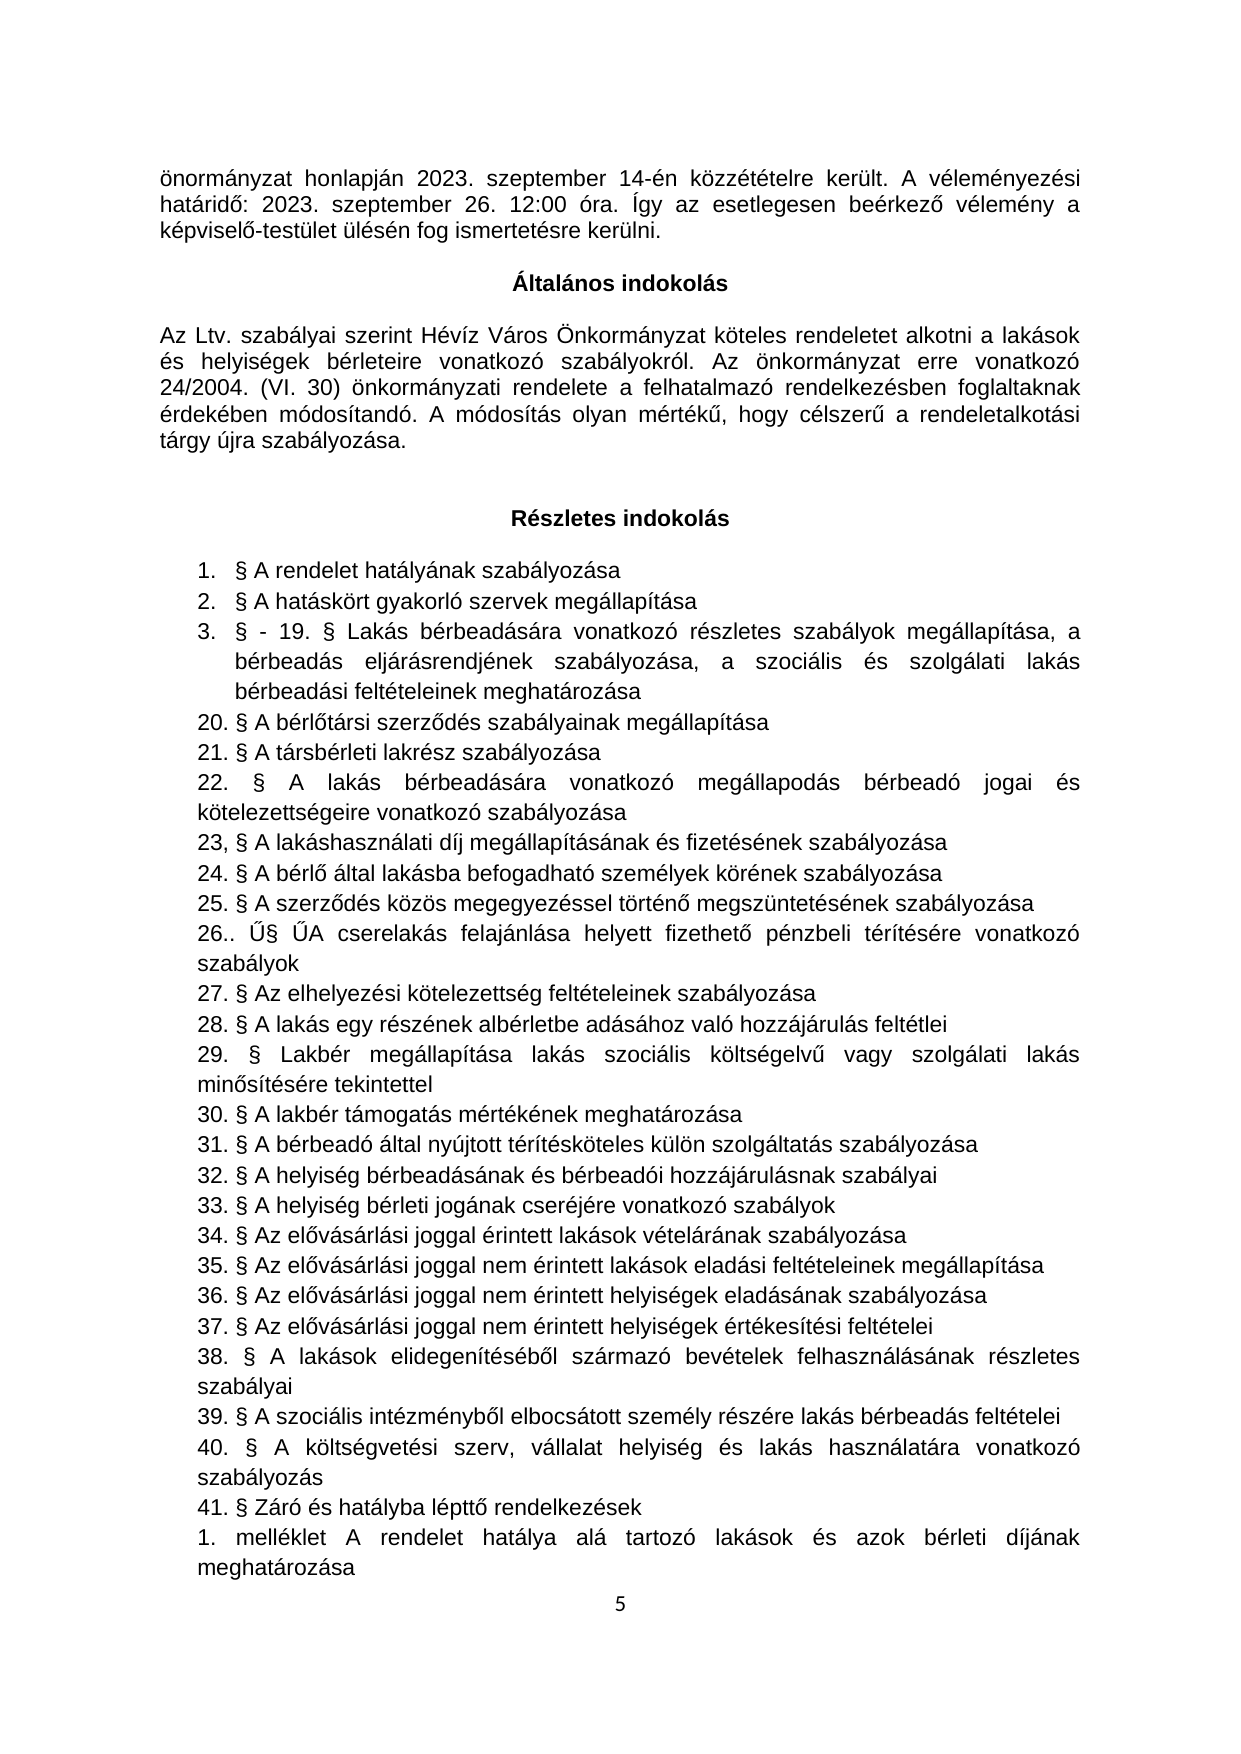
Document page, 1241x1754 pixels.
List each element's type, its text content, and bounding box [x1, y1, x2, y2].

text 40. § A költségvetési szerv, vállalat helyiség és lakás használatára vonatkozó szabályozás [197, 1433, 1081, 1490]
text 20. § A bérlőtársi szerződés szabályainak megállapítása [197, 708, 1081, 735]
list § A rendelet hatályának szabályozása [197, 557, 1081, 584]
text 34. § Az elővásárlási joggal érintett lakások vételárának szabályozása [197, 1222, 1081, 1248]
text 33. § A helyiség bérleti jogának cseréjére vonatkozó szabályok [197, 1192, 1081, 1218]
text 30. § A lakbér támogatás mértékének meghatározása [197, 1101, 1081, 1127]
text 24. § A bérlő által lakásba befogadható személyek körének szabályozása [197, 859, 1081, 886]
text Az Ltv. szabályai szerint Hévíz Város Önkormányzat köteles rendeletet alkotni a lakások és helyiségek bérleteire vonatkozó szabályokról. Az önkormányzat erre vonatkozó 24/2004. (VI. 30) önkormányzati rendelete a felhatalmazó rendelkezésben foglaltaknak érdekében módosítandó. A módosítás olyan mértékű, hogy célszerű a rendeletalkotási tárgy újra szabályozása. [159, 322, 1081, 453]
text Általános indokolás [176, 270, 1064, 297]
text 38. § A lakások elidegenítéséből származó bevételek felhasználásának részletes szabályai [197, 1343, 1081, 1399]
text 23, § A lakáshasználati díj megállapításának és fizetésének szabályozása [197, 829, 1081, 856]
text 37. § Az elővásárlási joggal nem érintett helyiségek értékesítési feltételei [197, 1313, 1081, 1339]
text 26.. Ű§ ŰA cserelakás felajánlása helyett fizethető pénzbeli térítésére vonatkozó szabályok [197, 920, 1081, 976]
text 32. § A helyiség bérbeadásának és bérbeadói hozzájárulásnak szabályai [197, 1162, 1081, 1188]
text 22. § A lakás bérbeadására vonatkozó megállapodás bérbeadó jogai és kötelezettségeire vonatkozó szabályozása [197, 769, 1081, 825]
text 35. § Az elővásárlási joggal nem érintett lakások eladási feltételeinek megállapítása [197, 1252, 1081, 1278]
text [159, 165, 1081, 244]
text 28. § A lakás egy részének albérletbe adásához való hozzájárulás feltétlei [197, 1011, 1081, 1037]
text 21. § A társbérleti lakrész szabályozása [197, 739, 1081, 765]
list § - 19. § Lakás bérbeadására vonatkozó részletes szabályok megállapítása, a bérbeadás eljárásrendjének szabályozása, a szociális és szolgálati lakás bérbeadási feltételeinek meghatározása [197, 618, 1081, 704]
text 1. melléklet A rendelet hatálya alá tartozó lakások és azok bérleti díjának meghatározása [197, 1524, 1081, 1581]
text 25. § A szerződés közös megegyezéssel történő megszüntetésének szabályozása [197, 890, 1081, 916]
text 36. § Az elővásárlási joggal nem érintett helyiségek eladásának szabályozása [197, 1282, 1081, 1309]
text Részletes indokolás [176, 505, 1064, 531]
text 31. § A bérbeadó által nyújtott térítésköteles külön szolgáltatás szabályozása [197, 1131, 1081, 1158]
text 41. § Záró és hatályba lépttő rendelkezések [197, 1494, 1081, 1520]
text 29. § Lakbér megállapítása lakás szociális költségelvű vagy szolgálati lakás minősítésére tekintettel [197, 1041, 1081, 1097]
list § A hatáskört gyakorló szervek megállapítása [197, 588, 1081, 614]
text 39. § A szociális intézményből elbocsátott személy részére lakás bérbeadás feltételei [197, 1403, 1081, 1429]
text 27. § Az elhelyezési kötelezettség feltételeinek szabályozása [197, 980, 1081, 1007]
